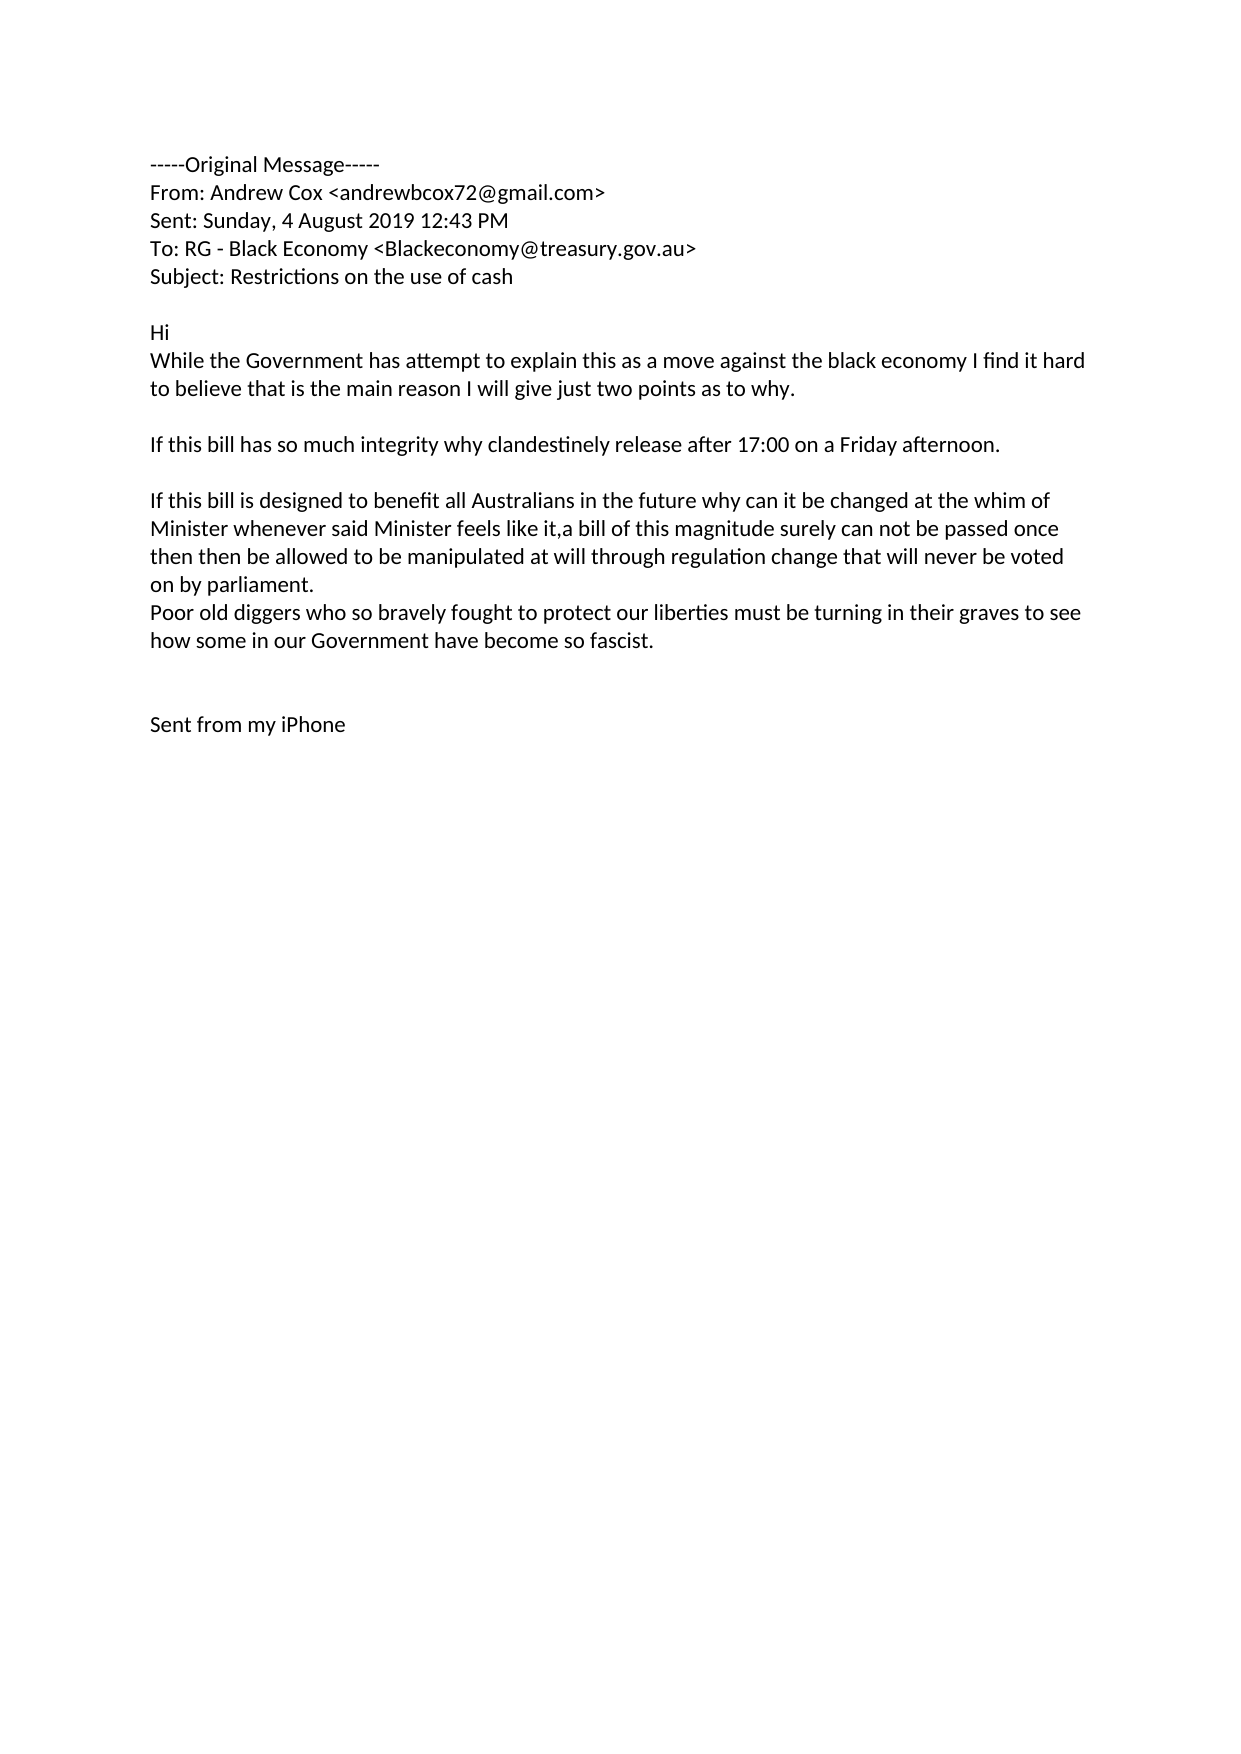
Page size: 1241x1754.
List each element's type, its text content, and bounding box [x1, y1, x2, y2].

text If this bill is designed to benefit all Australians in the future why can it be changed at the whim of Minister whenever said Minister feels like it,a bill of this magnitude surely can not be passed once then then be allowed to be manipulated at will through regulation change that will never be voted on by parliament. [150, 486, 1090, 598]
text Hi [150, 318, 1090, 346]
text While the Government has attempt to explain this as a move against the black economy I find it hard to believe that is the main reason I will give just two points as to why. [150, 346, 1090, 402]
text Sent from my iPhone [150, 710, 1090, 738]
text Poor old diggers who so bravely fought to protect our liberties must be turning in their graves to see how some in our Government have become so fascist. [150, 598, 1090, 654]
text -----Original Message----- From: Andrew Cox <andrewbcox72@gmail.com> Sent: Sunday, 4 August 2019 12:43 PM To: RG - Black Economy <Blackeconomy@treasury.gov.au> Subject: Restrictions on the use of cash [150, 150, 1090, 290]
text If this bill has so much integrity why clandestinely release after 17:00 on a Friday afternoon. [150, 430, 1090, 458]
